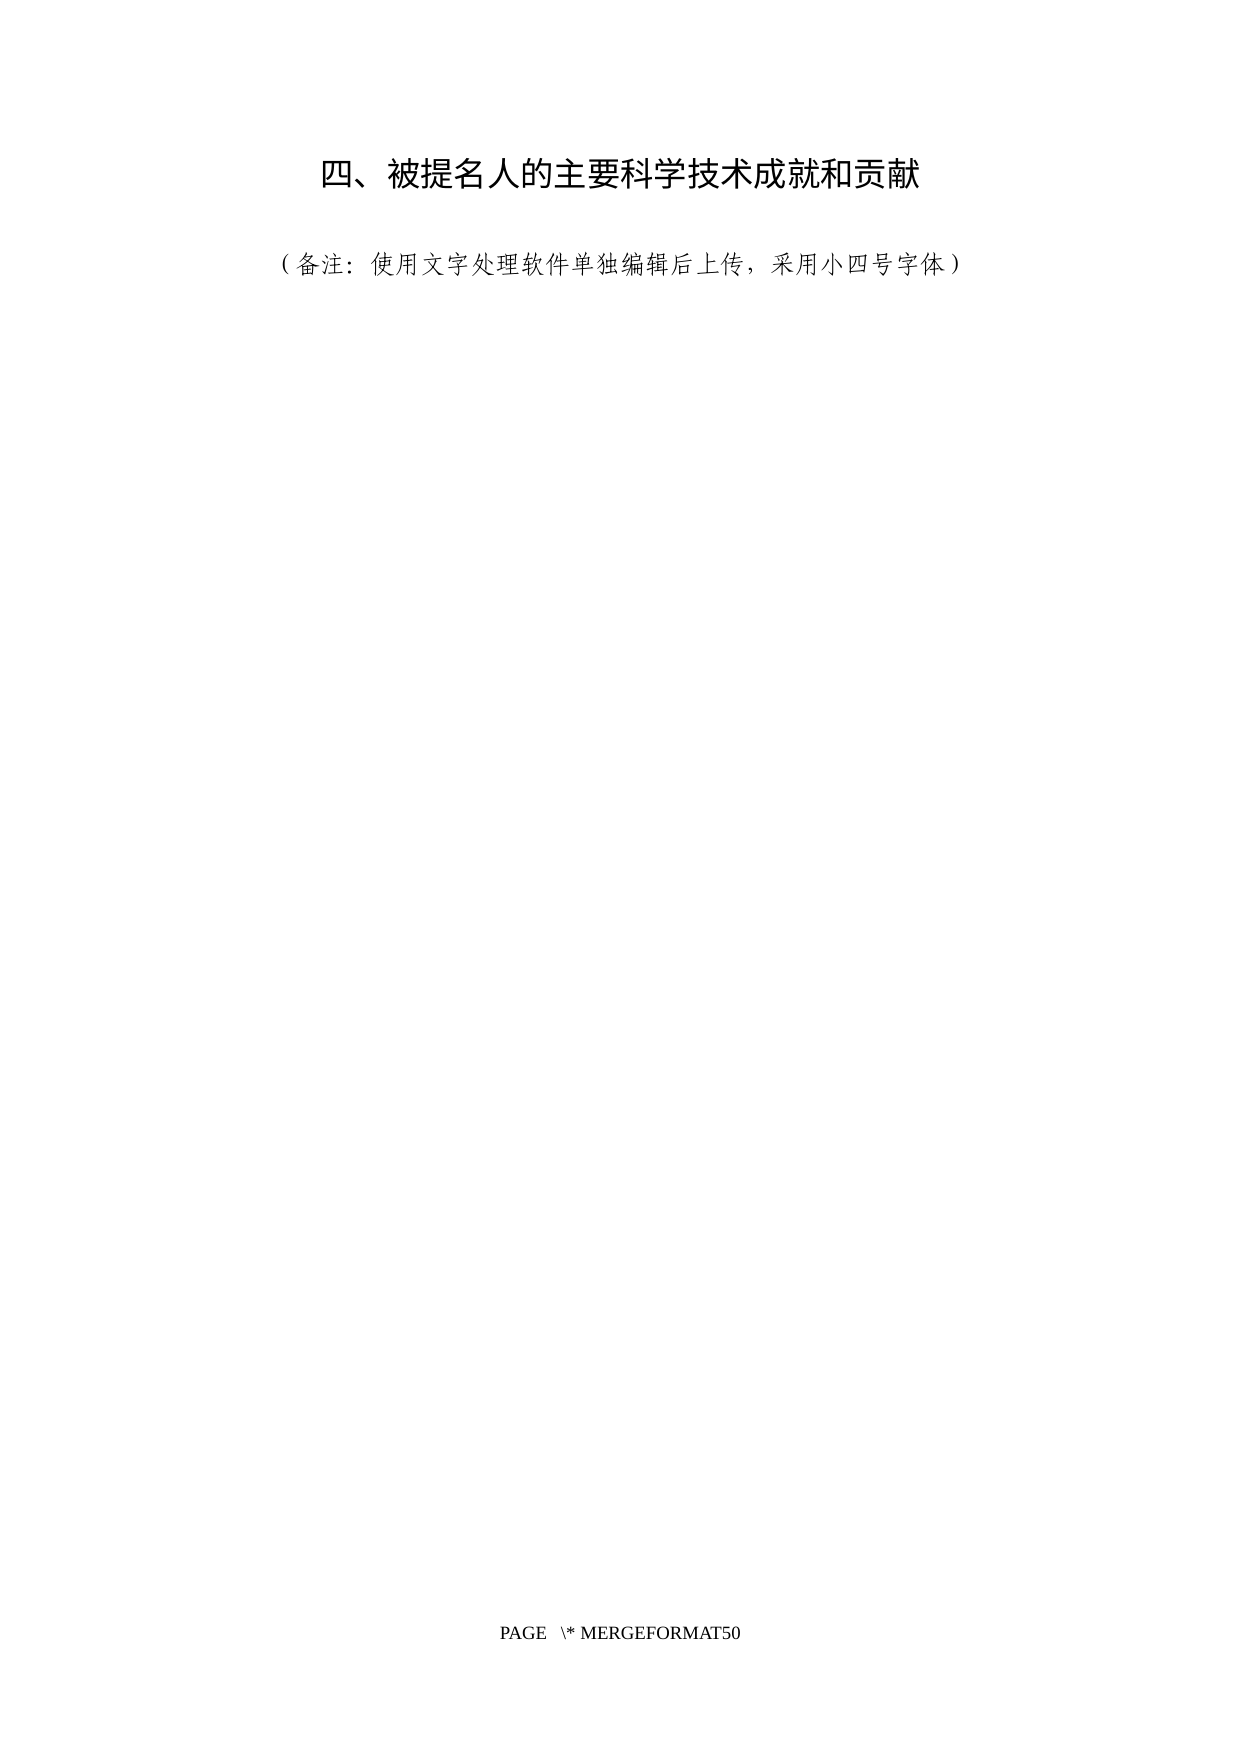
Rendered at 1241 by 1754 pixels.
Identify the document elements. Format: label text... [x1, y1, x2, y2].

text （备注：使用文字处理软件单独编辑后上传，采用小四号字体） [130, 241, 1110, 281]
text 四、被提名人的主要科学技术成就和贡献 [130, 148, 1110, 196]
